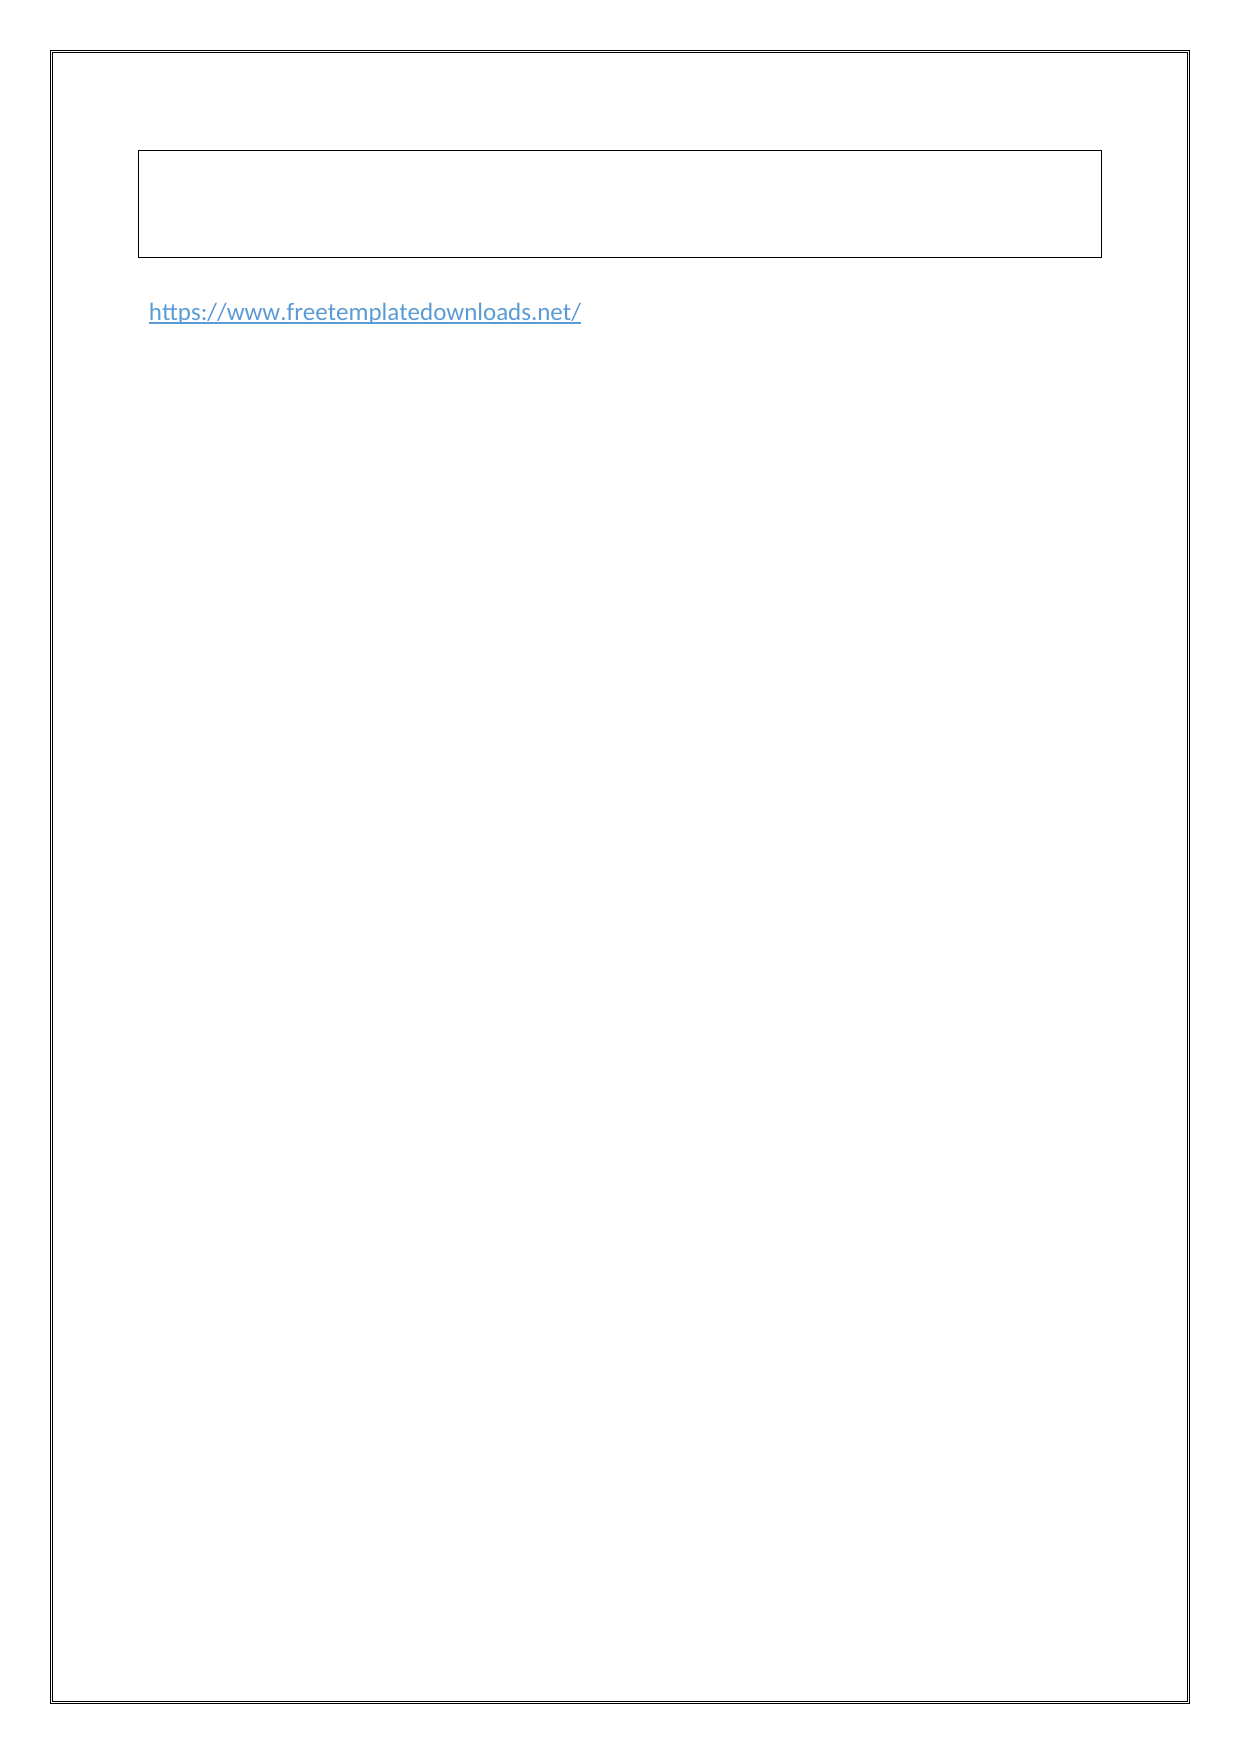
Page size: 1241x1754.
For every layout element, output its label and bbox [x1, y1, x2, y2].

table_header [139, 151, 1101, 257]
